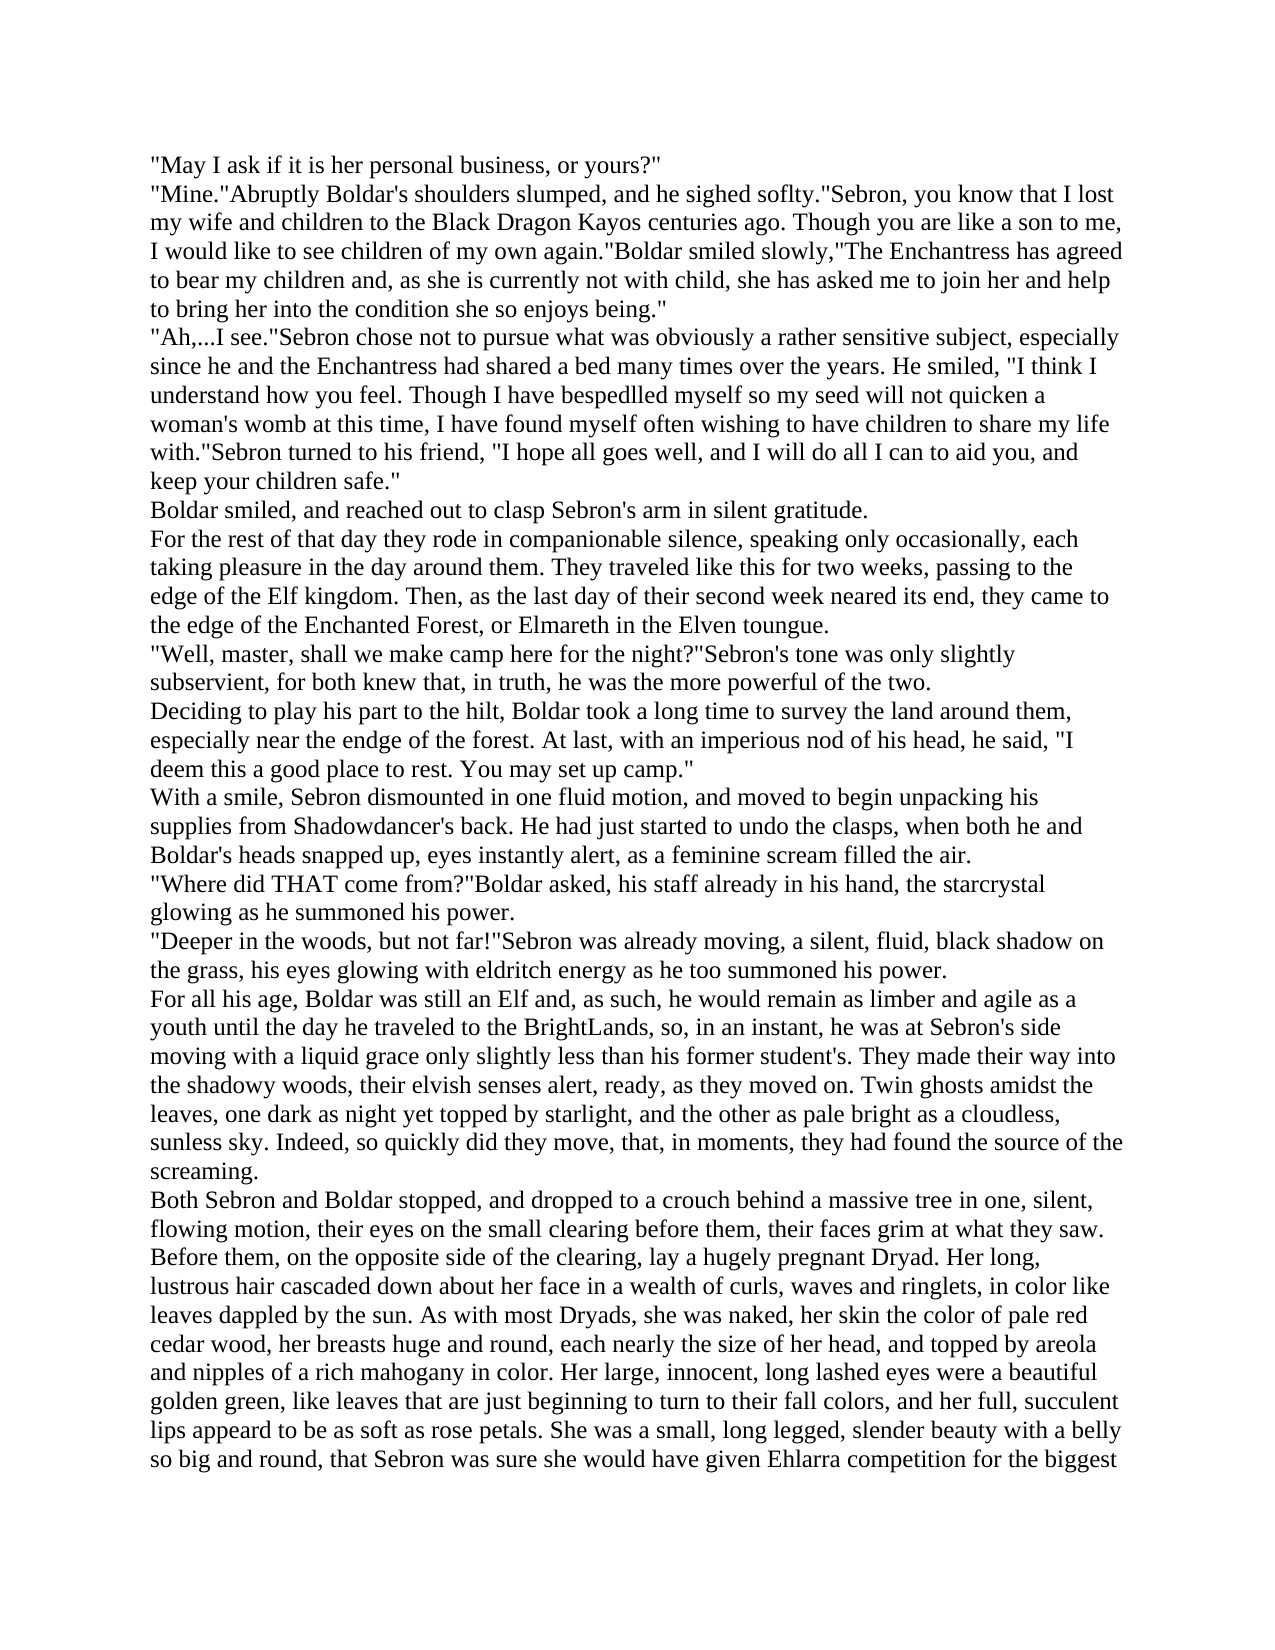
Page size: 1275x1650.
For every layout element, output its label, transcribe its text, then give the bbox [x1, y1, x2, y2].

text For the rest of that day they rode in companionable silence, speaking only occasionally, each taking pleasure in the day around them. They traveled like this for two weeks, passing to the edge of the Elf kingdom. Then, as the last day of their second week neared its end, they came to the edge of the Enchanted Forest, or Elmareth in the Elven toungue. [150, 524, 1125, 639]
text Both Sebron and Boldar stopped, and dropped to a crouch behind a massive tree in one, silent, flowing motion, their eyes on the small clearing before them, their faces grim at what they saw. [150, 1185, 1125, 1242]
text "Well, master, shall we make camp here for the night?"Sebron's tone was only slightly subservient, for both knew that, in truth, he was the more powerful of the two. [150, 639, 1125, 696]
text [150, 1242, 1125, 1472]
text For all his age, Boldar was still an Elf and, as such, he would remain as limber and agile as a youth until the day he traveled to the BrightLands, so, in an instant, he was at Sebron's side moving with a liquid grace only slightly less than his former student's. They made their way into the shadowy woods, their elvish senses alert, ready, as they moved on. Twin ghosts amidst the leaves, one dark as night yet topped by starlight, and the other as pale bright as a cloudless, sunless sky. Indeed, so quickly did they move, that, in moments, they had found the source of the screaming. [150, 984, 1125, 1185]
text "Ah,...I see."Sebron chose not to pursue what was obviously a rather sensitive subject, especially since he and the Enchantress had shared a bed many times over the years. He smiled, "I think I understand how you feel. Though I have bespedlled myself so my seed will not quicken a woman's womb at this time, I have found myself often wishing to have children to share my life with."Sebron turned to his friend, "I hope all goes well, and I will do all I can to aid you, and keep your children safe." [150, 322, 1125, 495]
text With a smile, Sebron dismounted in one fluid motion, and moved to begin unpacking his supplies from Shadowdancer's back. He had just started to undo the clasps, when both he and Boldar's heads snapped up, eyes instantly alert, as a feminine scream filled the air. [150, 782, 1125, 869]
text "May I ask if it is her personal business, or yours?" [150, 150, 1125, 179]
text "Where did THAT come from?"Boldar asked, his staff already in his hand, the starcrystal glowing as he summoned his power. [150, 869, 1125, 926]
text "Mine."Abruptly Boldar's shoulders slumped, and he sighed soflty."Sebron, you know that I lost my wife and children to the Black Dragon Kayos centuries ago. Though you are like a son to me, I would like to see children of my own again."Boldar smiled slowly,"The Enchantress has agreed to bear my children and, as she is currently not with child, she has asked me to join her and help to bring her into the condition she so enjoys being." [150, 179, 1125, 322]
text Boldar smiled, and reached out to clasp Sebron's arm in silent gratitude. [150, 495, 1125, 524]
text "Deeper in the woods, but not far!"Sebron was already moving, a silent, fluid, black shadow on the grass, his eyes glowing with eldritch energy as he too summoned his power. [150, 926, 1125, 984]
text Deciding to play his part to the hilt, Boldar took a long time to survey the land around them, especially near the endge of the forest. At last, with an imperious nod of his head, he said, "I deem this a good place to rest. You may set up camp." [150, 696, 1125, 782]
